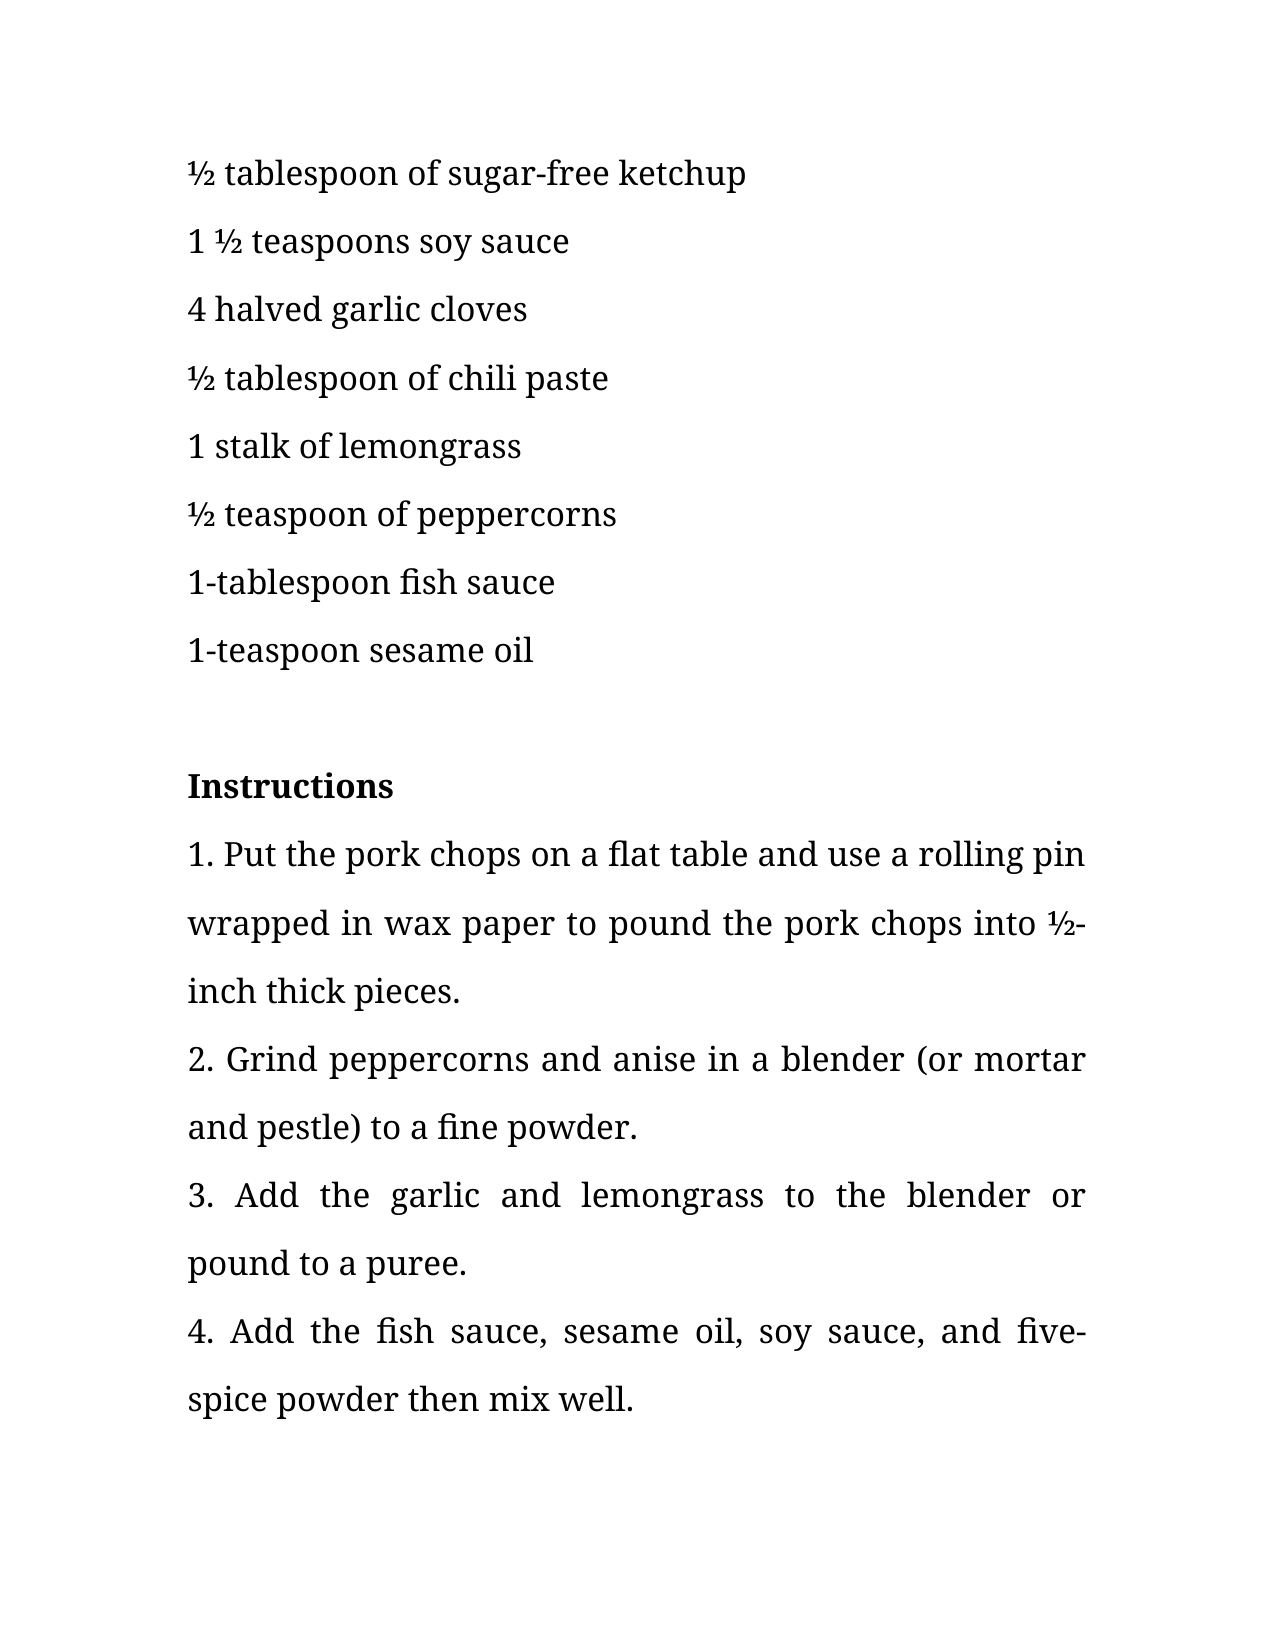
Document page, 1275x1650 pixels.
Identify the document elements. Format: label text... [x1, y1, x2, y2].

text 4 halved garlic cloves [187, 286, 1087, 332]
text Instructions [187, 763, 1087, 808]
text 4. Add the fish sauce, sesame oil, soy sauce, and five-spice powder then mix well. [187, 1308, 1087, 1422]
text 1 stalk of lemongrass [187, 422, 1087, 468]
text 1-tablespoon fish sauce [187, 559, 1087, 604]
text 1-teaspoon sesame oil [187, 627, 1087, 672]
text ½ teaspoon of peppercorns [187, 491, 1087, 536]
text 2. Grind peppercorns and anise in a blender (or mortar and pestle) to a fine powder. [187, 1036, 1087, 1149]
text 1. Put the pork chops on a flat table and use a rolling pin wrapped in wax paper to pound the pork chops into ½-inch thick pieces. [187, 831, 1087, 1013]
text ½ tablespoon of sugar-free ketchup [187, 150, 1087, 195]
text 1 ½ teaspoons soy sauce [187, 218, 1087, 263]
text 3. Add the garlic and lemongrass to the blender or pound to a puree. [187, 1172, 1087, 1285]
text ½ tablespoon of chili paste [187, 354, 1087, 400]
